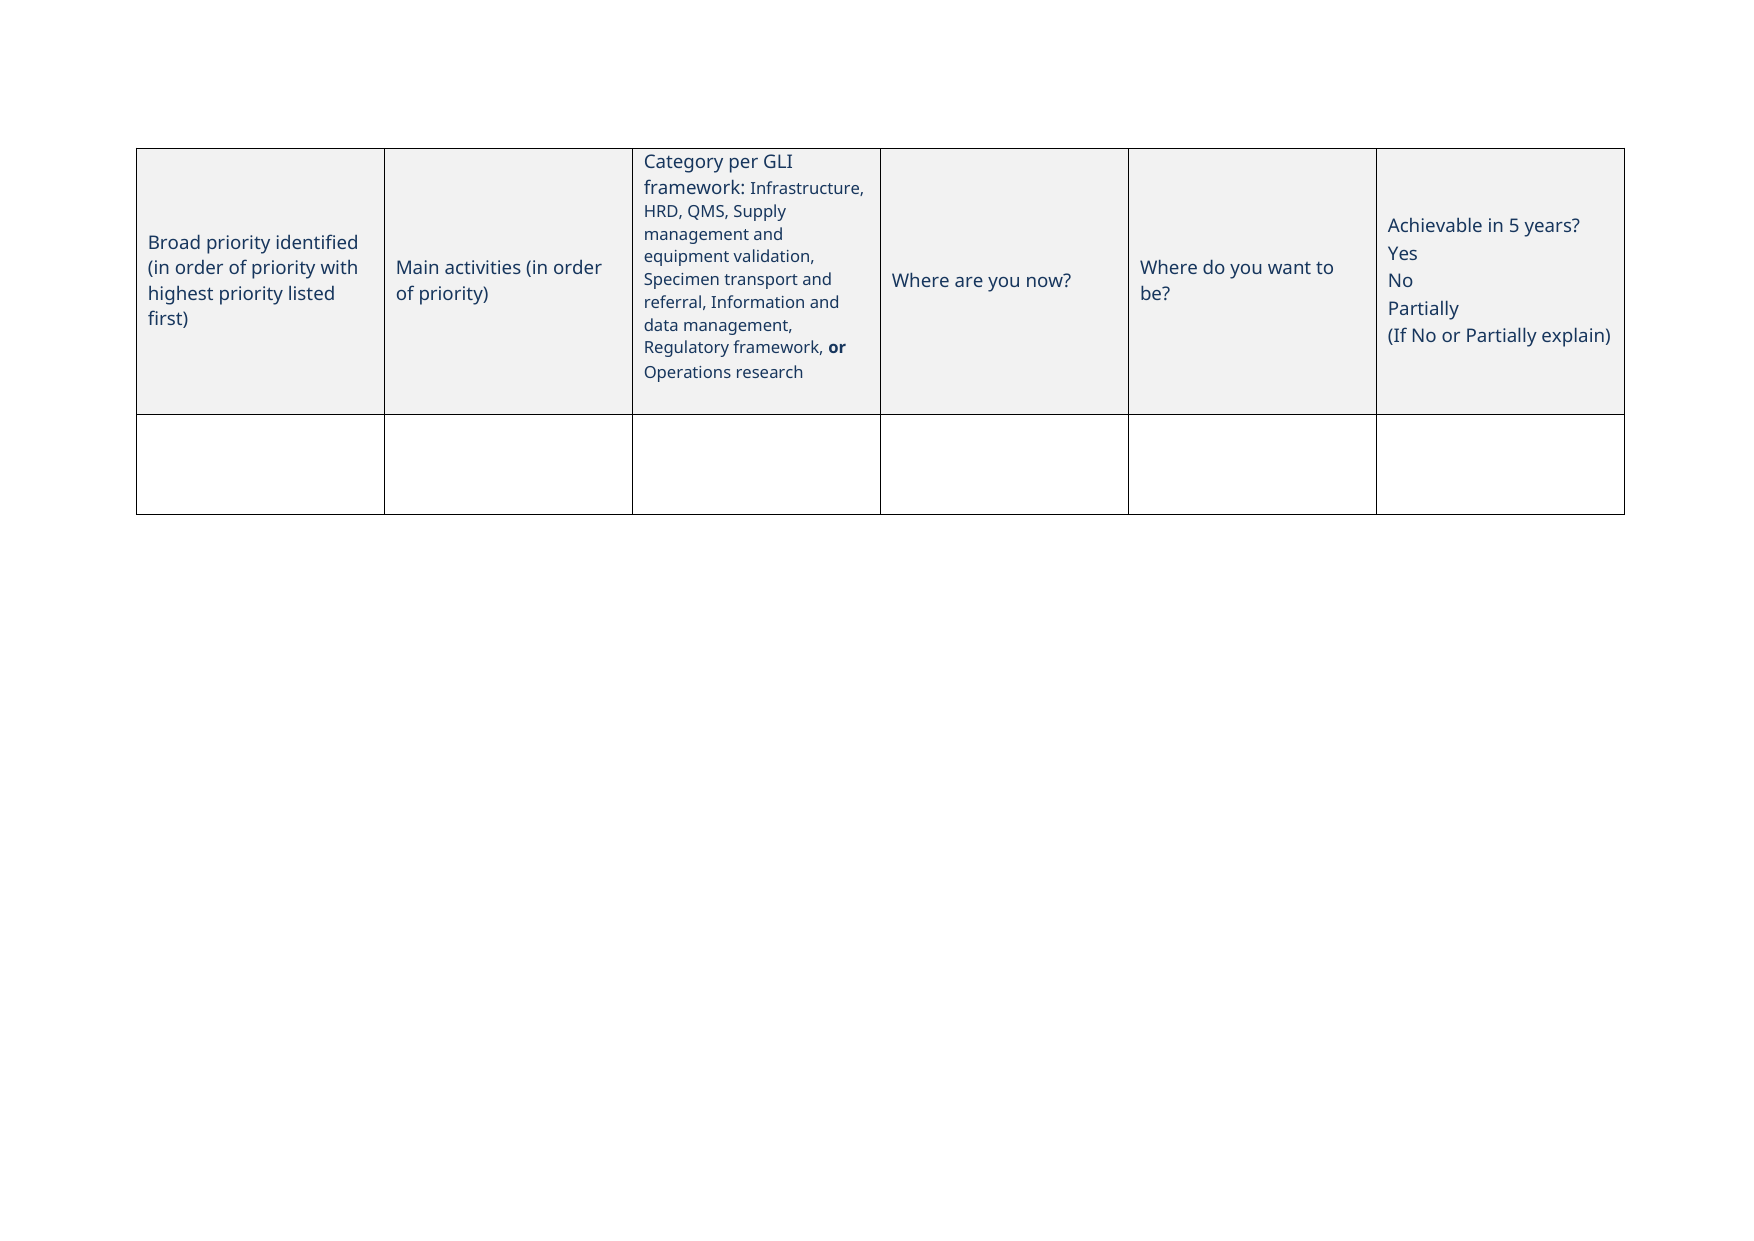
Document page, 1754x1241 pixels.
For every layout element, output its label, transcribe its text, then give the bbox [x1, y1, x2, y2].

table_header Broad priority identified (in order of priority with highest priority listed first) [137, 149, 384, 414]
table_cell [137, 415, 384, 514]
table_cell [633, 415, 880, 514]
table_header Category per GLI framework: Infrastructure, HRD, QMS, Supply management and equipment validation, Specimen transport and referral, Information and data management, Regulatory framework, or Operations research [633, 149, 880, 414]
table_header Main activities (in order of priority) [385, 149, 632, 414]
table_header Achievable in 5 years? Yes No Partially (If No or Partially explain) [1377, 149, 1624, 414]
table_cell [881, 415, 1128, 514]
table_cell [1129, 415, 1376, 514]
table_cell [385, 415, 632, 514]
table_cell [1377, 415, 1624, 514]
table_header Where do you want to be? [1129, 149, 1376, 414]
table_header Where are you now? [881, 149, 1128, 414]
